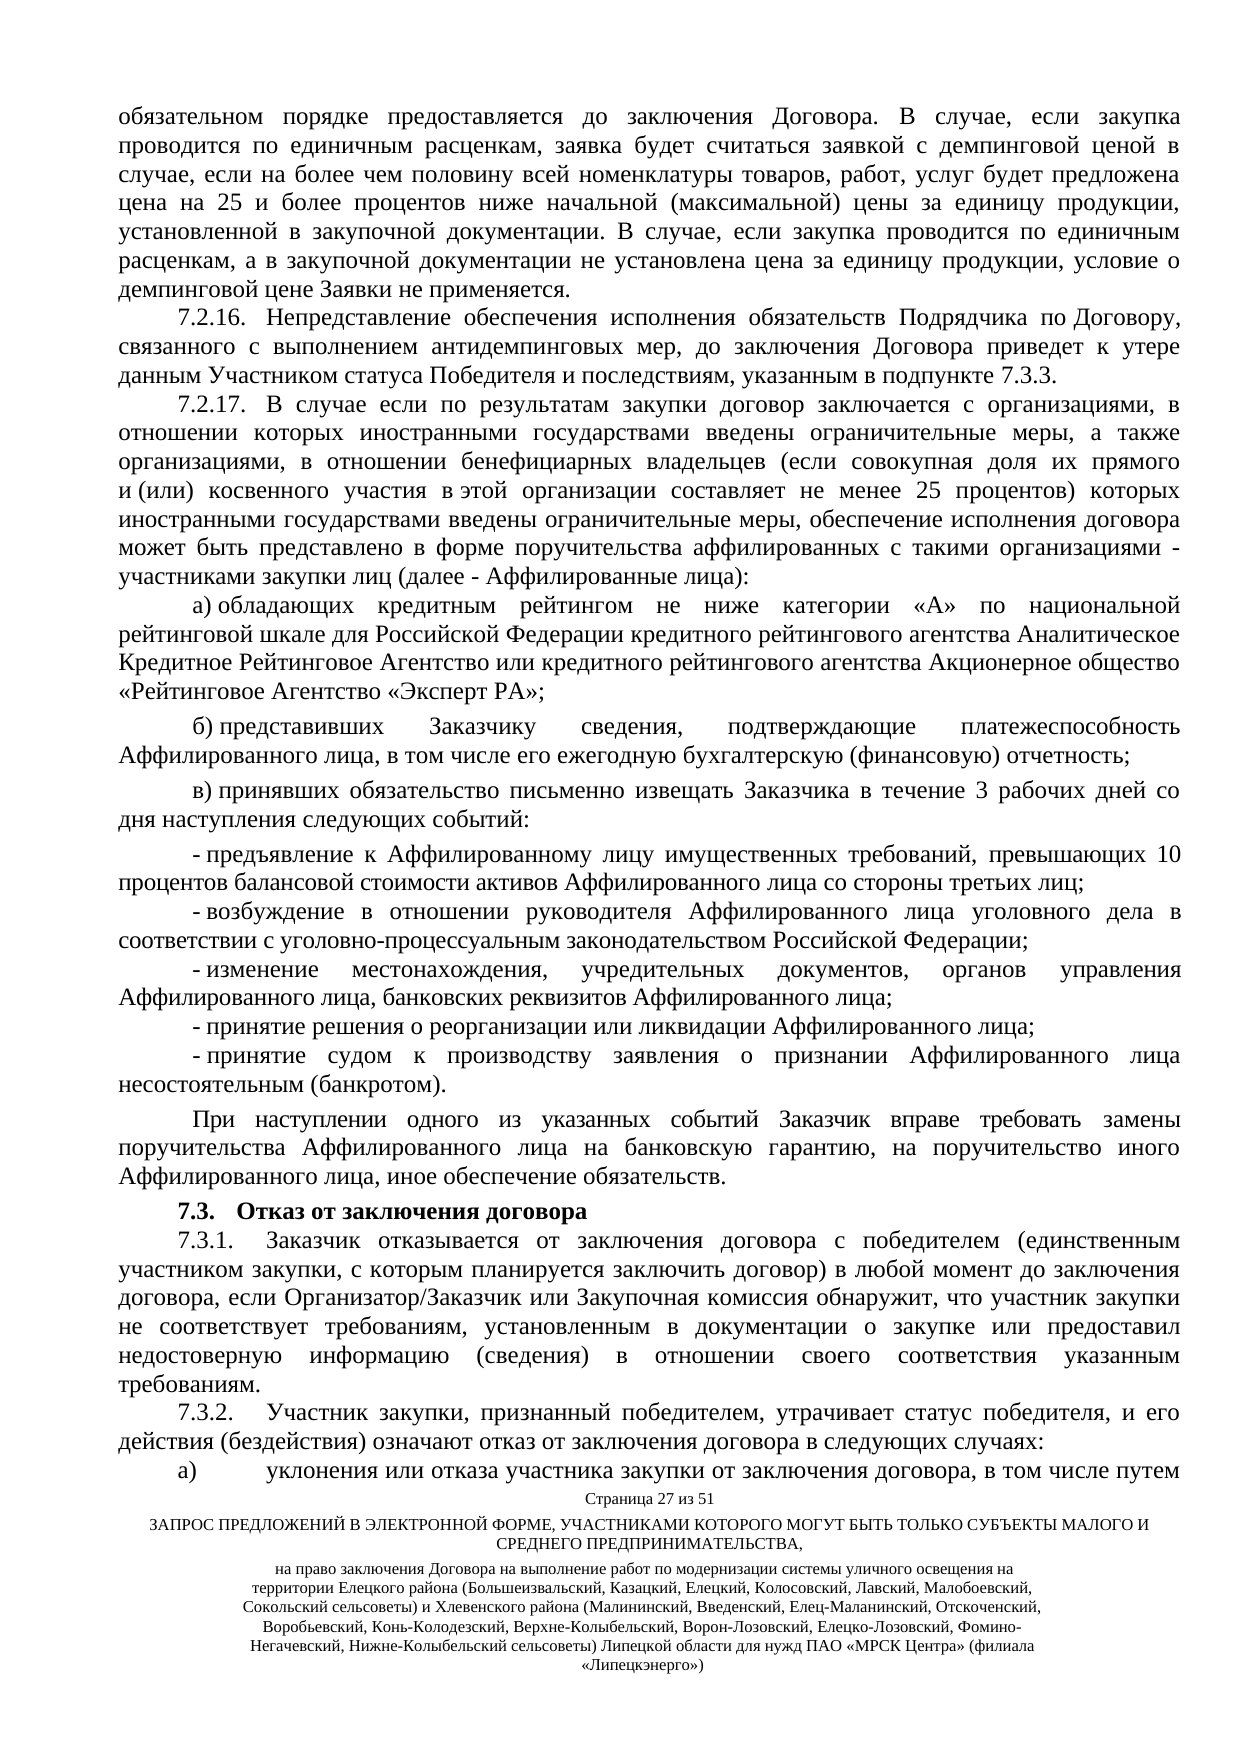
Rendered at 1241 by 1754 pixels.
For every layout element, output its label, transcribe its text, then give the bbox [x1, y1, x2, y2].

text в) принявших обязательство письменно извещать Заказчика в течение 3 рабочих дней со дня наступления следующих событий: [118, 775, 1181, 832]
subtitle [118, 101, 1181, 302]
list изменение местонахождения, учредительных документов, органов управления Аффилированного лица, банковских реквизитов Аффилированного лица; [118, 954, 1181, 1011]
subtitle В случае если по результатам закупки договор заключается с организациями, в отношении которых иностранными государствами введены ограничительные меры, а также организациями, в отношении бенефициарных владельцев (если совокупная доля их прямого и (или) косвенного участия в этой организации составляет не менее 25 процентов) которых иностранными государствами введены ограничительные меры, обеспечение исполнения договора может быть представлено в форме поручительства аффилированных с такими организациями - участниками закупки лиц (далее - Аффилированные лица): [118, 389, 1181, 590]
text а) обладающих кредитным рейтингом не ниже категории «А» по национальной рейтинговой шкале для Российской Федерации кредитного рейтингового агентства Аналитическое Кредитное Рейтинговое Агентство или кредитного рейтингового агентства Акционерное общество «Рейтинговое Агентство «Эксперт РА»; [118, 590, 1181, 705]
list предъявление к Аффилированному лицу имущественных требований, превышающих 10 процентов балансовой стоимости активов Аффилированного лица со стороны третьих лиц; [118, 839, 1181, 896]
text б) представивших Заказчику сведения, подтверждающие платежеспособность Аффилированного лица, в том числе его ежегодную бухгалтерскую (финансовую) отчетность; [118, 711, 1181, 769]
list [118, 1455, 1181, 1484]
list Участник закупки, признанный победителем, утрачивает статус победителя, и его действия (бездействия) означают отказ от заключения договора в следующих случаях: [118, 1397, 1181, 1455]
text - принятие судом к производству заявления о признании Аффилированного лица несостоятельным (банкротом). [118, 1040, 1181, 1097]
subtitle Непредставление обеспечения исполнения обязательств Подрядчика по Договору, связанного с выполнением антидемпинговых мер, до заключения Договора приведет к утере данным Участником статуса Победителя и последствиям, указанным в подпункте 7.3.3. [118, 302, 1181, 389]
subtitle Отказ от заключения договора [118, 1196, 1181, 1225]
list Заказчик отказывается от заключения договора с победителем (единственным участником закупки, с которым планируется заключить договор) в любой момент до заключения договора, если Организатор/Заказчик или Закупочная комиссия обнаружит, что участник закупки не соответствует требованиям, установленным в документации о закупке или предоставил недостоверную информацию (сведения) в отношении своего соответствия указанным требованиям. [118, 1225, 1181, 1397]
list возбуждение в отношении руководителя Аффилированного лица уголовного дела в соответствии с уголовно-процессуальным законодательством Российской Федерации; [118, 896, 1181, 954]
list принятие решения о реорганизации или ликвидации Аффилированного лица; [118, 1011, 1181, 1040]
text При наступлении одного из указанных событий Заказчик вправе требовать замены поручительства Аффилированного лица на банковскую гарантию, на поручительство иного Аффилированного лица, иное обеспечение обязательств. [118, 1104, 1181, 1190]
